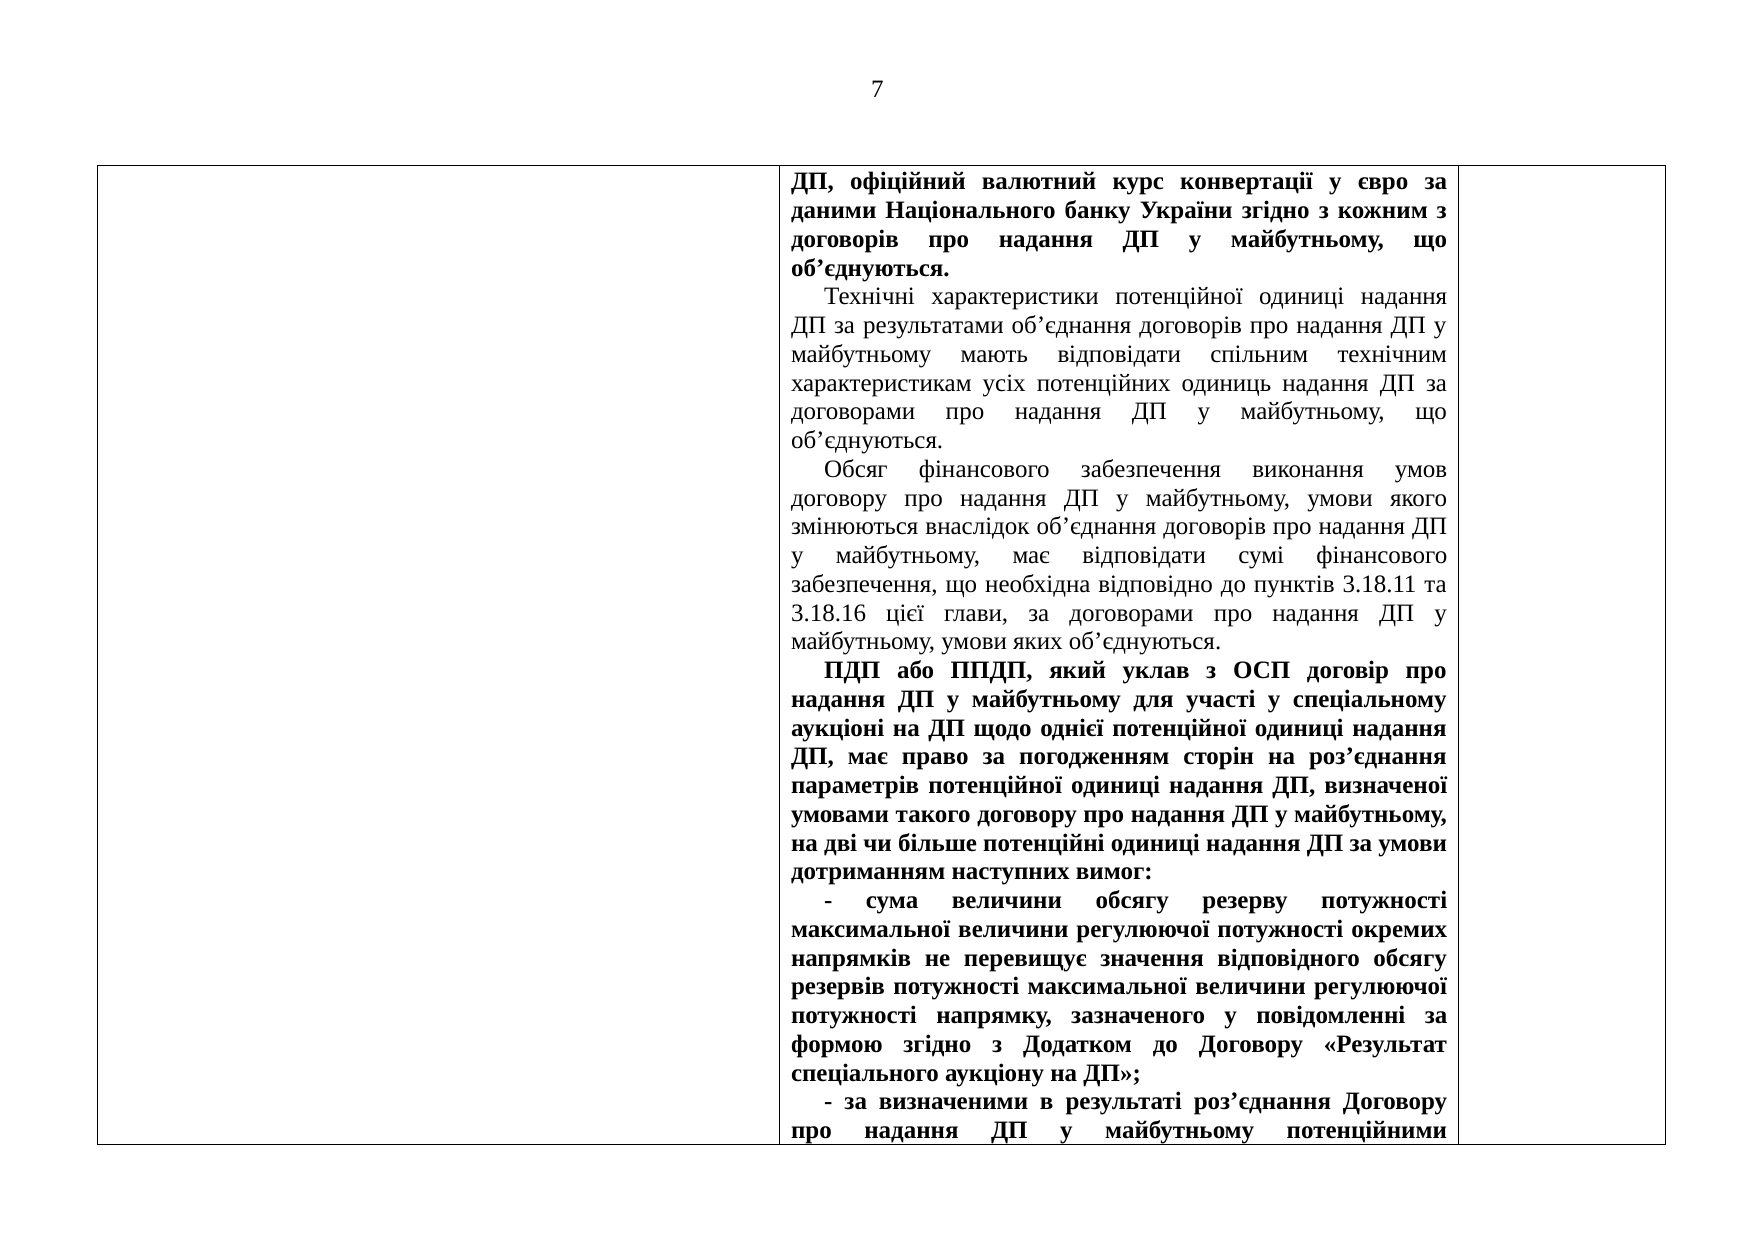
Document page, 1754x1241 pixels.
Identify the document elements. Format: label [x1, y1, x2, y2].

table_cell [1459, 166, 1665, 1144]
table_cell [780, 166, 1458, 1144]
table_cell [98, 166, 779, 1144]
